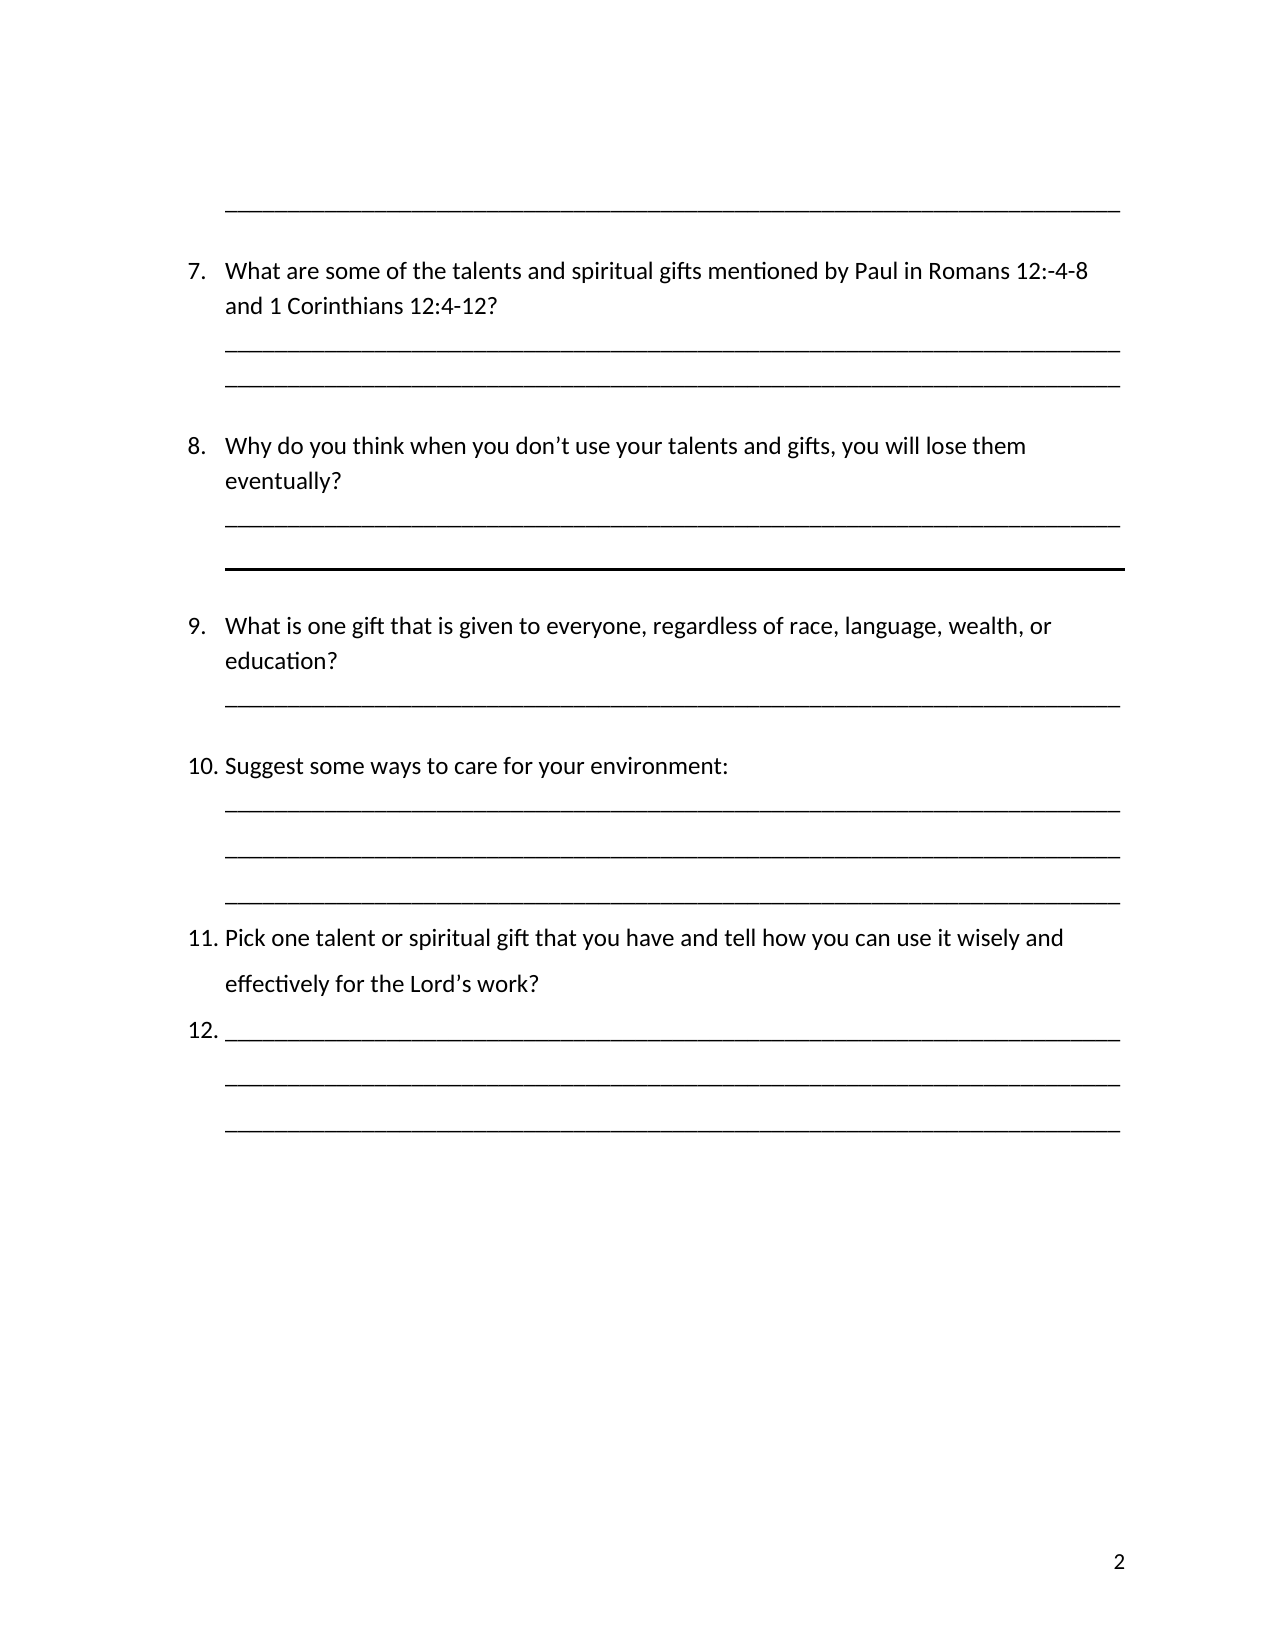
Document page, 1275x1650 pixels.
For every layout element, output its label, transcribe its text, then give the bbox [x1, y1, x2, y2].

list Why do you think when you don’t use your talents and gifts, you will lose them eventually? [187, 430, 1125, 496]
list What is one gift that is given to everyone, regardless of race, language, wealth, or education? [187, 610, 1125, 676]
list Suggest some ways to care for your environment: [187, 750, 1125, 781]
text ________________________________________________________________________________________________________________________________________________________________________________________________________________________ [225, 785, 1125, 907]
list Pick one talent or spiritual gift that you have and tell how you can use it wisely and effectively for the Lord’s work? [187, 922, 1125, 999]
list What are some of the talents and spiritual gifts mentioned by Paul in Romans 12:-4-8 and 1 Corinthians 12:4-12? [187, 255, 1125, 321]
text ________________________________________________________________________________________________________________________________________________ [225, 325, 1125, 391]
text ________________________________________________________________________ [225, 500, 1125, 531]
text ________________________________________________________________________ [150, 185, 1125, 216]
list ________________________________________________________________________________________________________________________________________________________________________________________________________________________ [187, 1014, 1125, 1136]
text ________________________________________________________________________ [225, 680, 1125, 711]
